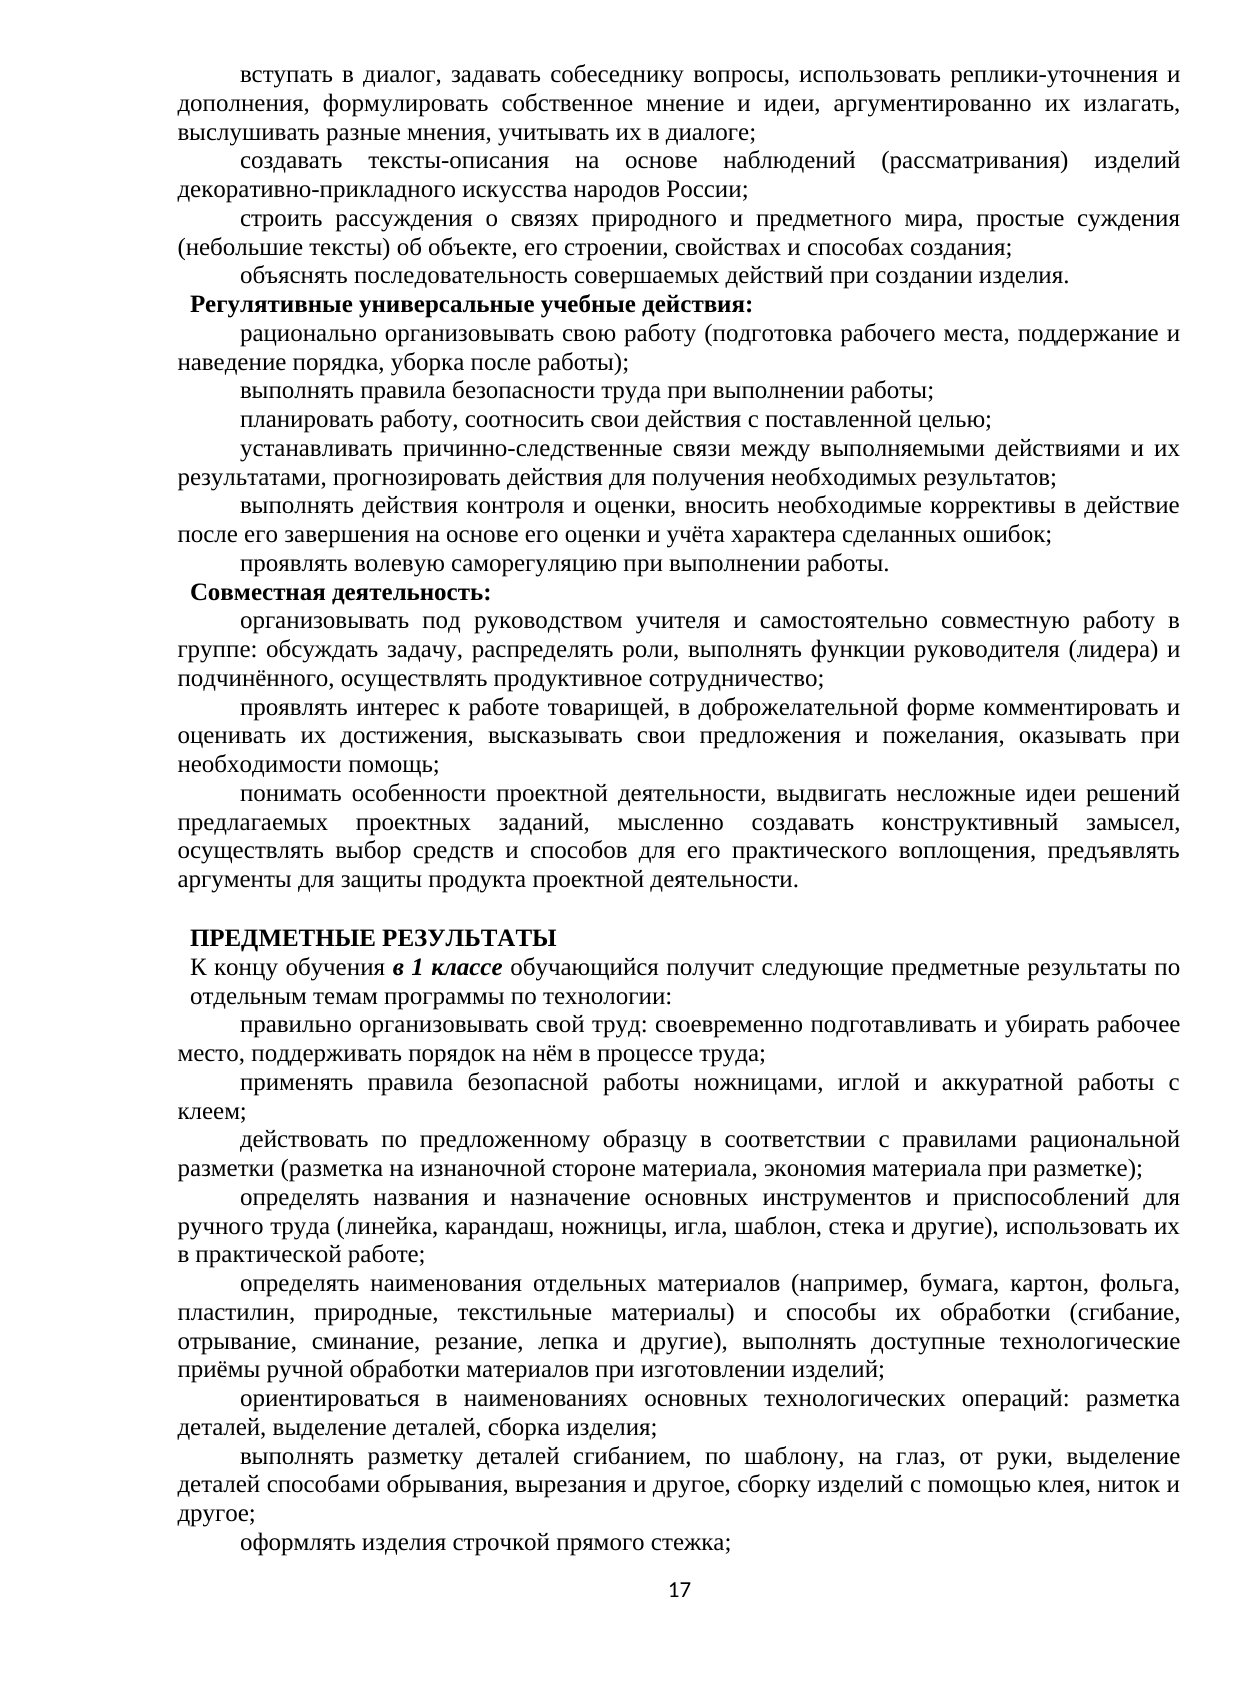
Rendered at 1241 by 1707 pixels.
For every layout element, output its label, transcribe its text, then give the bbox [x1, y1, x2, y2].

text проявлять волевую саморегуляцию при выполнении работы. [177, 548, 1181, 577]
text ориентироваться в наименованиях основных технологических операций: разметка деталей, выделение деталей, сборка изделия; [177, 1383, 1181, 1441]
text выполнять правила безопасности труда при выполнении работы; [177, 375, 1181, 404]
text вступать в диалог, задавать собеседнику вопросы, использовать реплики-уточнения и дополнения, формулировать собственное мнение и идеи, аргументированно их излагать, выслушивать разные мнения, учитывать их в диалоге; [177, 59, 1181, 145]
text ПРЕДМЕТНЫЕ РЕЗУЛЬТАТЫ [190, 923, 1181, 952]
text проявлять интерес к работе товарищей, в доброжелательной форме комментировать и оценивать их достижения, высказывать свои предложения и пожелания, оказывать при необходимости помощь; [177, 692, 1181, 778]
text организовывать под руководством учителя и самостоятельно совместную работу в группе: обсуждать задачу, распределять роли, выполнять функции руководителя (лидера) и подчинённого, осуществлять продуктивное сотрудничество; [177, 605, 1181, 692]
text применять правила безопасной работы ножницами, иглой и аккуратной работы с клеем; [177, 1067, 1181, 1124]
text понимать особенности проектной деятельности, выдвигать несложные идеи решений предлагаемых проектных заданий, мысленно создавать конструктивный замысел, осуществлять выбор средств и способов для его практического воплощения, предъявлять аргументы для защиты продукта проектной деятельности. [177, 778, 1181, 893]
text правильно организовывать свой труд: своевременно подготавливать и убирать рабочее место, поддерживать порядок на нём в процессе труда; [177, 1009, 1181, 1067]
text Совместная деятельность: [190, 577, 1181, 605]
text создавать тексты-описания на основе наблюдений (рассматривания) изделий декоративно-прикладного искусства народов России; [177, 145, 1181, 203]
text планировать работу, соотносить свои действия с поставленной целью; [177, 404, 1181, 433]
text К концу обучения в 1 классе обучающийся получит следующие предметные результаты по отдельным темам программы по технологии: [190, 952, 1181, 1009]
text Регулятивные универсальные учебные действия: [190, 289, 1181, 318]
text рационально организовывать свою работу (подготовка рабочего места, поддержание и наведение порядка, уборка после работы); [177, 318, 1181, 375]
text устанавливать причинно-следственные связи между выполняемыми действиями и их результатами, прогнозировать действия для получения необходимых результатов; [177, 433, 1181, 490]
text действовать по предложенному образцу в соответствии с правилами рациональной разметки (разметка на изнаночной стороне материала, экономия материала при разметке); [177, 1124, 1181, 1182]
text определять наименования отдельных материалов (например, бумага, картон, фольга, пластилин, природные, текстильные материалы) и способы их обработки (сгибание, отрывание, сминание, резание, лепка и другие), выполнять доступные технологические приёмы ручной обработки материалов при изготовлении изделий; [177, 1268, 1181, 1383]
text объяснять последовательность совершаемых действий при создании изделия. [177, 260, 1181, 289]
text определять названия и назначение основных инструментов и приспособлений для ручного труда (линейка, карандаш, ножницы, игла, шаблон, стека и другие), использовать их в практической работе; [177, 1182, 1181, 1268]
text выполнять действия контроля и оценки, вносить необходимые коррективы в действие после его завершения на основе его оценки и учёта характера сделанных ошибок; [177, 490, 1181, 548]
text выполнять разметку деталей сгибанием, по шаблону, на глаз, от руки, выделение деталей способами обрывания, вырезания и другое, сборку изделий с помощью клея, ниток и другое; [177, 1441, 1181, 1527]
text строить рассуждения о связях природного и предметного мира, простые суждения (небольшие тексты) об объекте, его строении, свойствах и способах создания; [177, 203, 1181, 260]
text оформлять изделия строчкой прямого стежка; [177, 1527, 1181, 1556]
